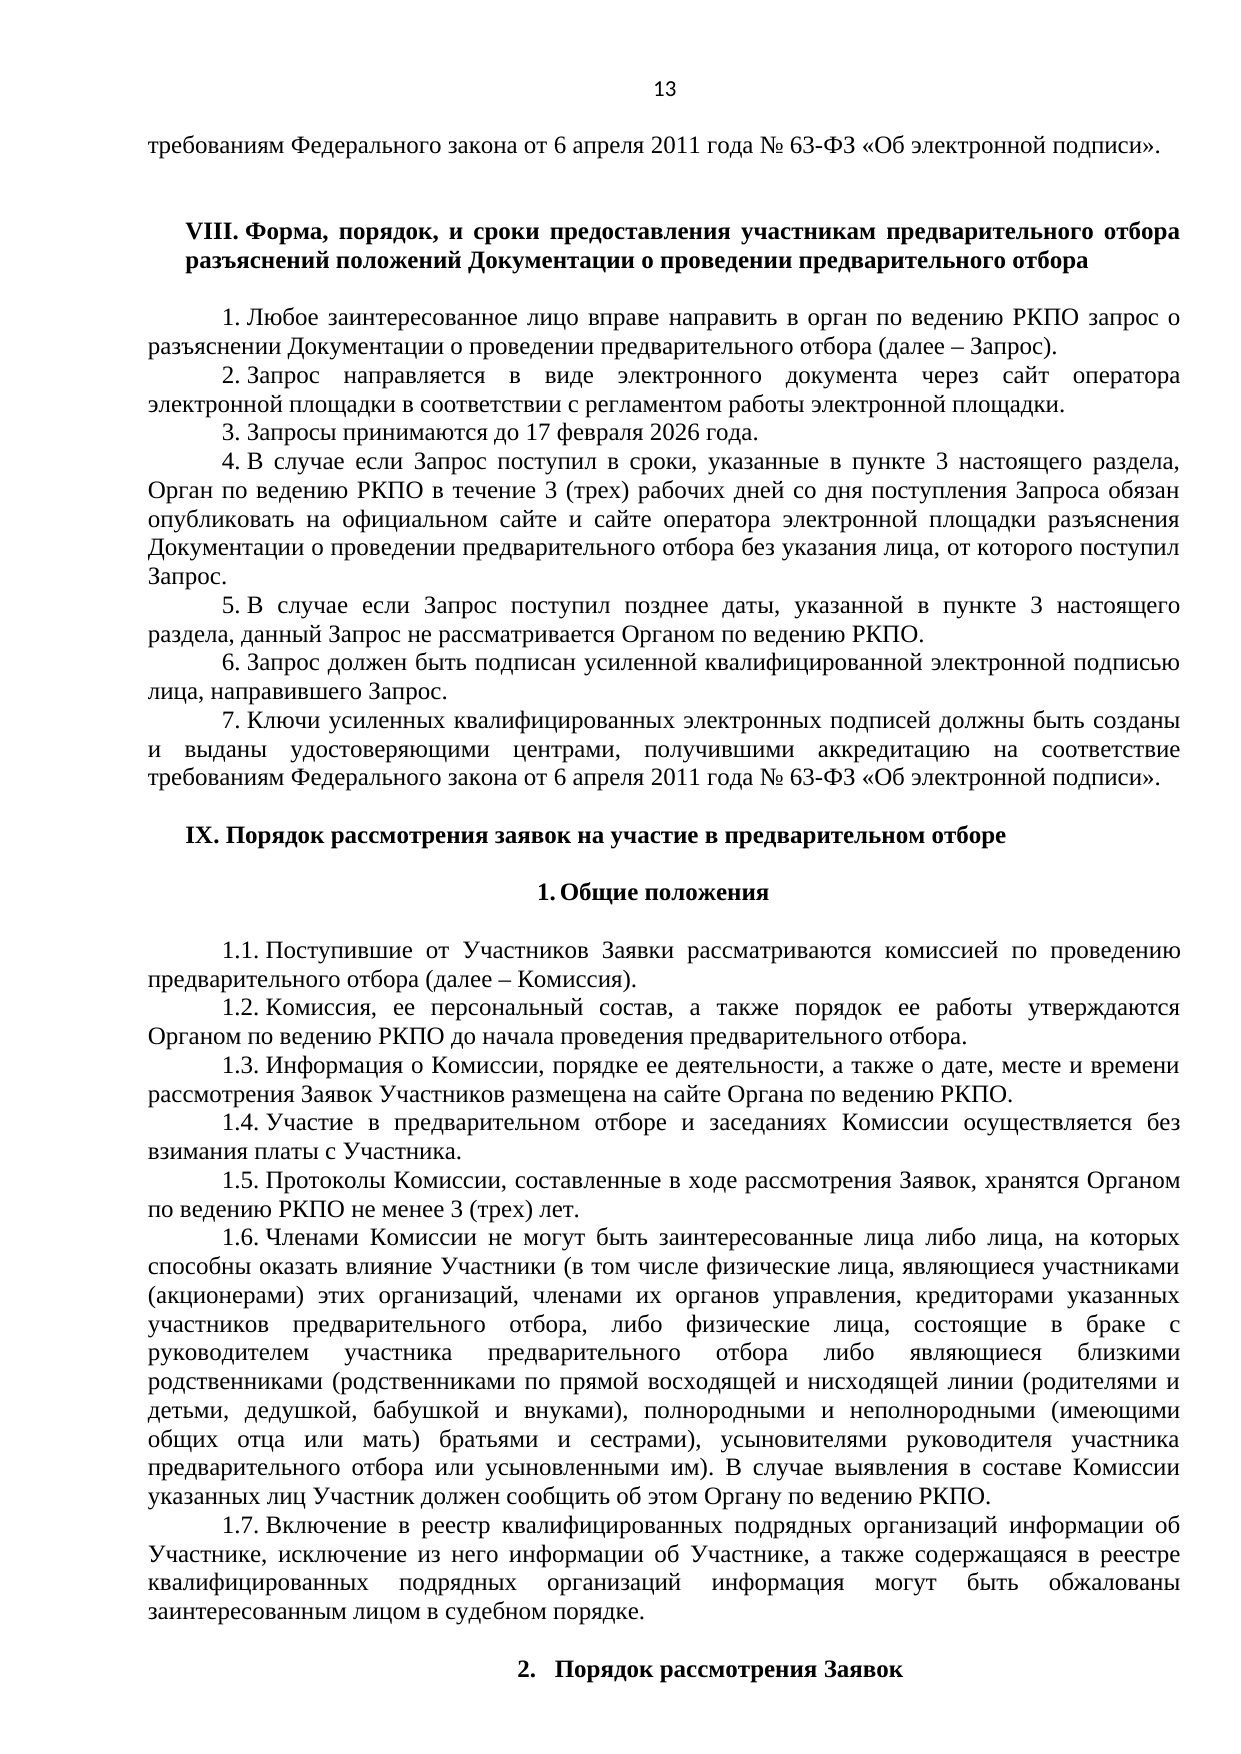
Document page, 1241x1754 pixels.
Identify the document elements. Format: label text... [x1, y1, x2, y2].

text 6. Запрос должен быть подписан усиленной квалифицированной электронной подписью лица, направившего Запрос. [148, 647, 1181, 705]
list Порядок рассмотрения Заявок [517, 1654, 1181, 1682]
text 1.3. Информация о Комиссии, порядке ее деятельности, а также о дате, месте и времени рассмотрения Заявок Участников размещена на сайте Органа по ведению РКПО. [148, 1050, 1181, 1107]
text IX. Порядок рассмотрения заявок на участие в предварительном отборе [185, 820, 1181, 849]
text VIII. Форма, порядок, и сроки предоставления участникам предварительного отбора разъяснений положений Документации о проведении предварительного отбора [185, 216, 1181, 274]
text 1.1. Поступившие от Участников Заявки рассматриваются комиссией по проведению предварительного отбора (далее – Комиссия). [148, 935, 1181, 992]
text 1.2. Комиссия, ее персональный состав, а также порядок ее работы утверждаются Органом по ведению РКПО до начала проведения предварительного отбора. [148, 992, 1181, 1050]
text 2. Запрос направляется в виде электронного документа через сайт оператора электронной площадки в соответствии с регламентом работы электронной площадки. [148, 360, 1181, 417]
text 3. Запросы принимаются до 17 февраля 2026 года. [222, 417, 1181, 446]
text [148, 130, 1181, 159]
text 7. Ключи усиленных квалифицированных электронных подписей должны быть созданы и выданы удостоверяющими центрами, получившими аккредитацию на соответствие требованиям Федерального закона от 6 апреля 2011 года № 63-ФЗ «Об электронной подписи». [148, 705, 1181, 791]
text 1.6. Членами Комиссии не могут быть заинтересованные лица либо лица, на которых способны оказать влияние Участники (в том числе физические лица, являющиеся участниками (акционерами) этих организаций, членами их органов управления, кредиторами указанных участников предварительного отбора, либо физические лица, состоящие в браке с руководителем участника предварительного отбора либо являющиеся близкими родственниками (родственниками по прямой восходящей и нисходящей линии (родителями и детьми, дедушкой, бабушкой и внуками), полнородными и неполнородными (имеющими общих отца или мать) братьями и сестрами), усыновителями руководителя участника предварительного отбора или усыновленными им). В случае выявления в составе Комиссии указанных лиц Участник должен сообщить об этом Органу по ведению РКПО. [148, 1222, 1181, 1510]
list Общие положения [125, 877, 1181, 906]
text 5. В случае если Запрос поступил позднее даты, указанной в пункте 3 настоящего раздела, данный Запрос не рассматривается Органом по ведению РКПО. [148, 590, 1181, 647]
text 1. Любое заинтересованное лицо вправе направить в орган по ведению РКПО запрос о разъяснении Документации о проведении предварительного отбора (далее – Запрос). [148, 302, 1181, 360]
text 1.5. Протоколы Комиссии, составленные в ходе рассмотрения Заявок, хранятся Органом по ведению РКПО не менее 3 (трех) лет. [148, 1165, 1181, 1222]
text 4. В случае если Запрос поступил в сроки, указанные в пункте 3 настоящего раздела, Орган по ведению РКПО в течение 3 (трех) рабочих дней со дня поступления Запроса обязан опубликовать на официальном сайте и сайте оператора электронной площадки разъяснения Документации о проведении предварительного отбора без указания лица, от которого поступил Запрос. [148, 446, 1181, 590]
text 1.4. Участие в предварительном отборе и заседаниях Комиссии осуществляется без взимания платы с Участника. [148, 1107, 1181, 1165]
text 1.7. Включение в реестр квалифицированных подрядных организаций информации об Участнике, исключение из него информации об Участнике, а также содержащаяся в реестре квалифицированных подрядных организаций информация могут быть обжалованы заинтересованным лицом в судебном порядке. [148, 1510, 1181, 1625]
